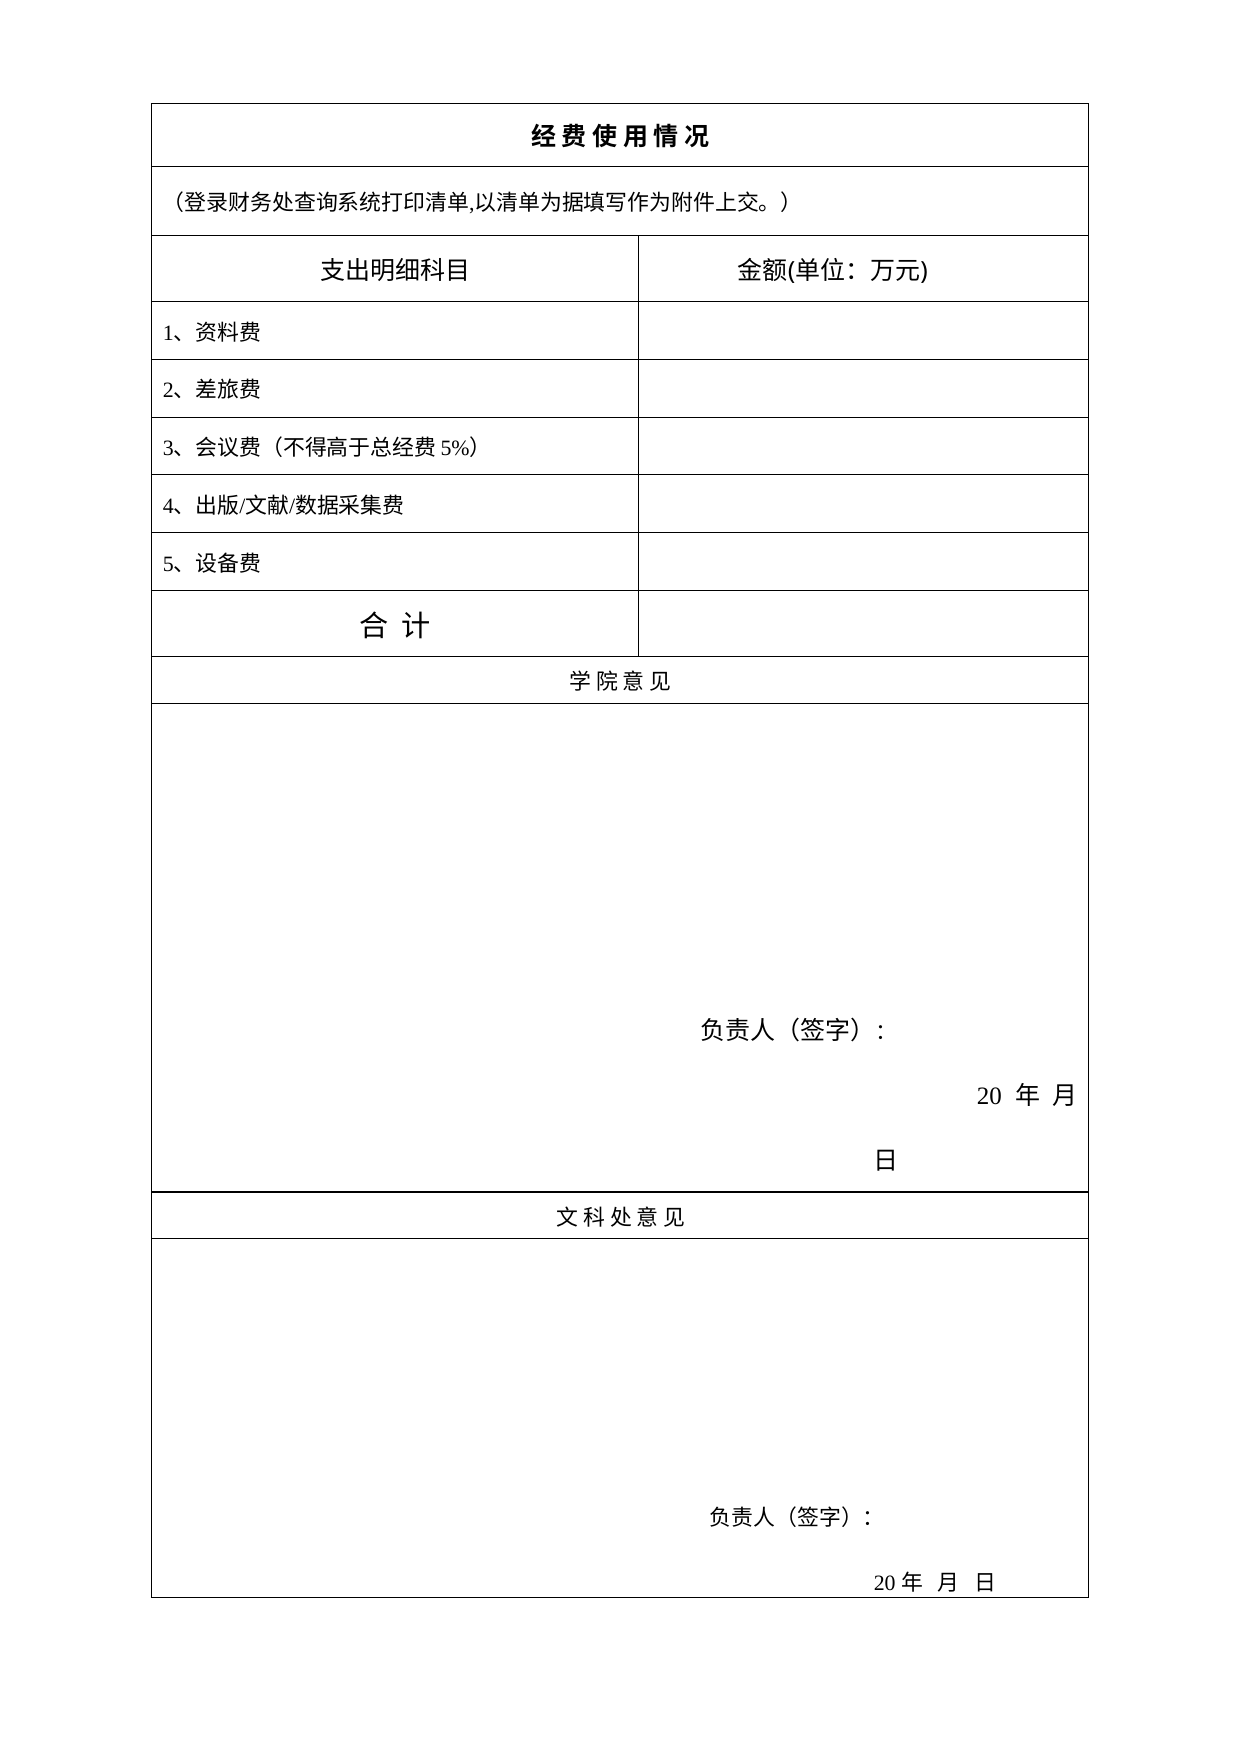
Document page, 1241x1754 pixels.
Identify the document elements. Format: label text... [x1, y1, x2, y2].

table_cell [639, 533, 1088, 590]
table_cell 4、出版/文献/数据采集费 [152, 475, 638, 532]
table_cell 3、会议费（不得高于总经费5%） [152, 418, 638, 474]
table_cell 2、差旅费 [152, 360, 638, 417]
table_cell 文 科 处 意 见 [152, 1193, 1088, 1238]
table_cell 负责人（签字）： 20 年 月 日 [152, 704, 1088, 1191]
table_cell 5、设备费 [152, 533, 638, 590]
table_cell 合 计 [152, 591, 638, 656]
table_cell 金额(单位：万元) [639, 236, 1088, 301]
table_cell （登录财务处查询系统打印清单,以清单为据填写作为附件上交。） [152, 167, 1088, 235]
table_cell [639, 302, 1088, 359]
table_cell [639, 418, 1088, 474]
table_cell 1、资料费 [152, 302, 638, 359]
table_cell 学 院 意 见 [152, 657, 1088, 703]
table_cell [639, 360, 1088, 417]
table_cell [639, 591, 1088, 656]
table_cell [639, 475, 1088, 532]
table_cell 经 费 使 用 情 况 [152, 104, 1088, 166]
table_cell 负责人（签字）： 20 年 月 日 [152, 1239, 1088, 1597]
table_cell 支出明细科目 [152, 236, 638, 301]
